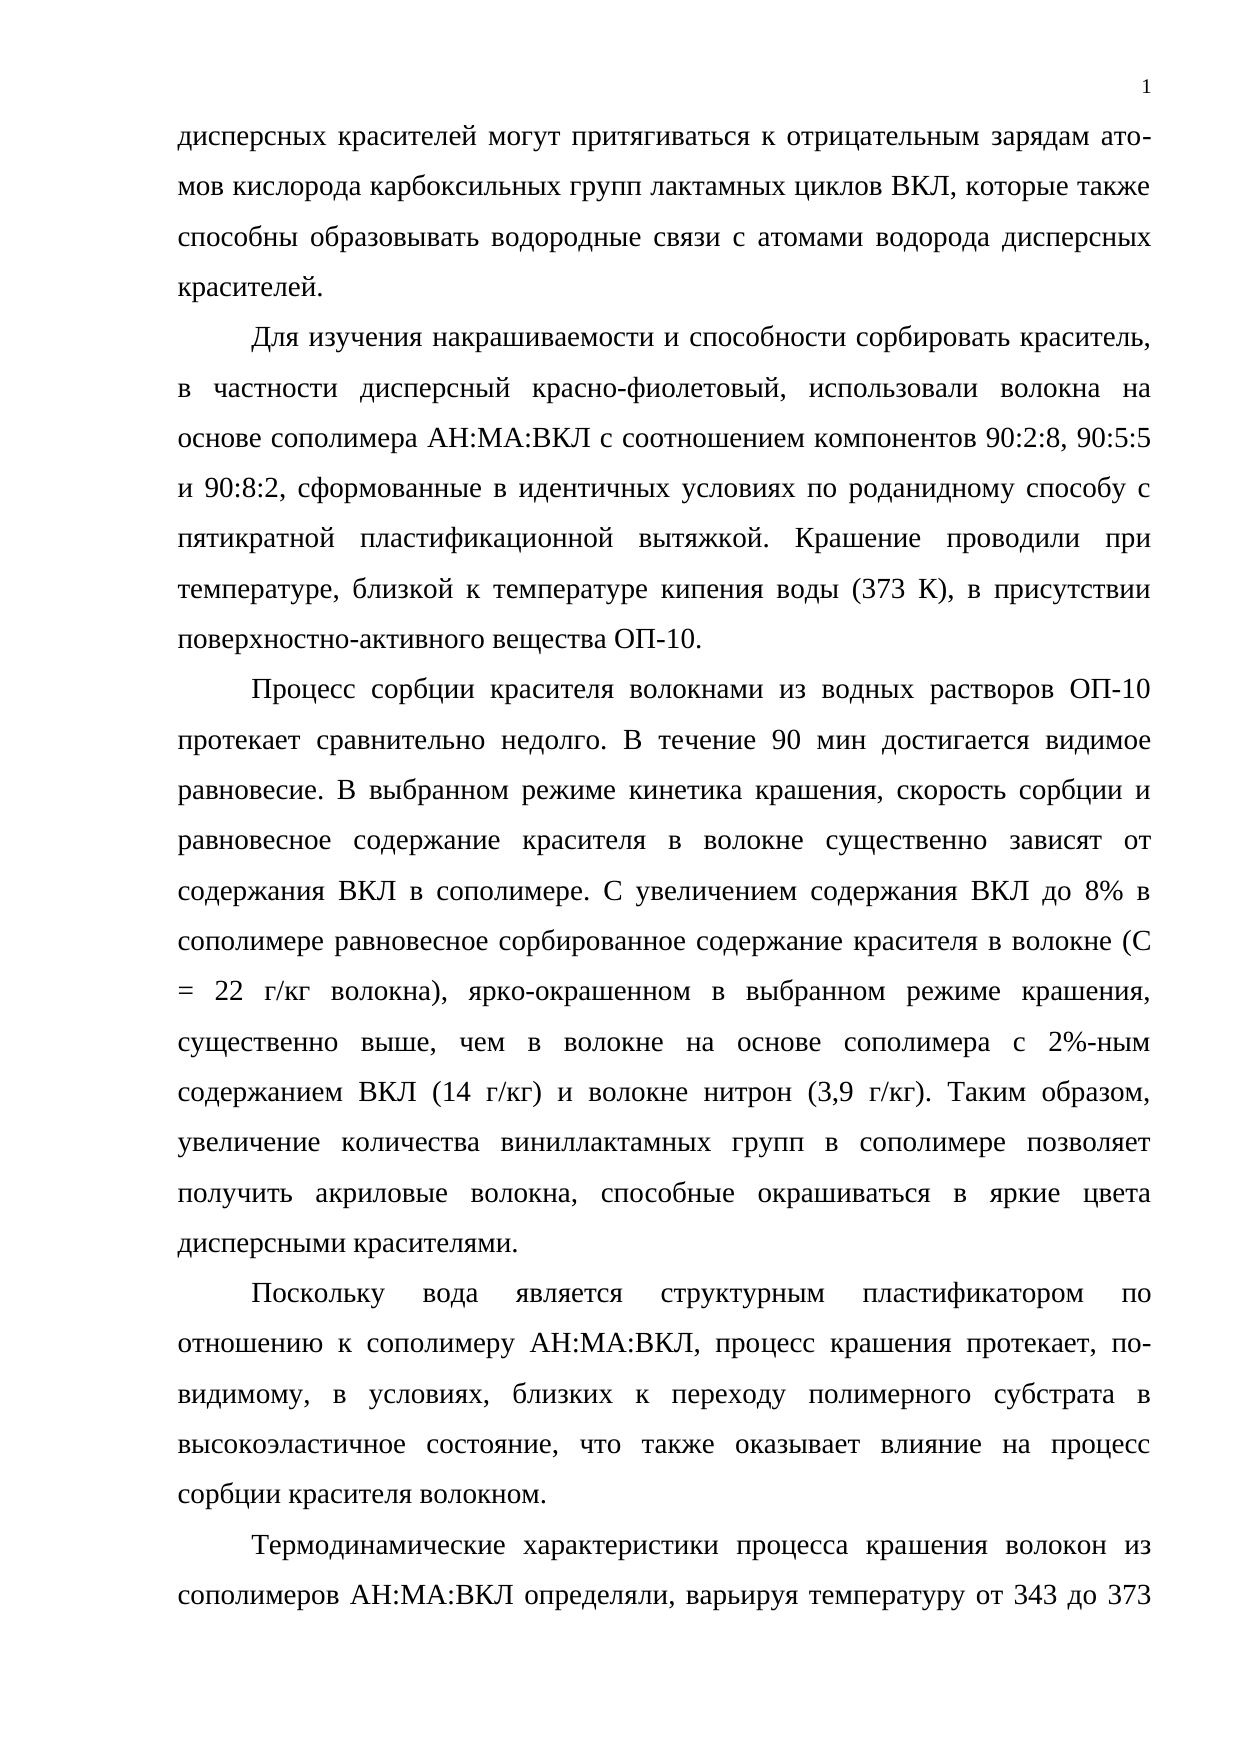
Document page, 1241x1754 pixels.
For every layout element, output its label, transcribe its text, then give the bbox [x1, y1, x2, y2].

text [177, 1527, 1152, 1611]
text Поскольку вода является структурным пластификатором по отношению к сополимеру АН:МА:ВКЛ, процесс крашения протекает, по-видимому, в условиях, близких к переходу полимерного субстрата в высокоэластичное состояние, что также оказывает влияние на процесс сорбции красителя волокном. [177, 1275, 1152, 1510]
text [177, 118, 1152, 303]
text Процесс сорбции красителя волокнами из водных растворов ОП-10 протекает сравнительно недолго. В течение 90 мин достигается видимое равновесие. В выбранном режиме кинетика крашения, скорость сорбции и равновесное содержание красителя в волокне существенно зависят от содержания ВКЛ в сополимере. С увеличением содержания ВКЛ до 8% в сополимере равновесное сорбированное содержание красителя в волокне (С = 22 г/кг волокна), ярко-окрашенном в выбранном режиме крашения, существенно выше, чем в волокне на основе сополимера с 2%-ным содержанием ВКЛ (14 г/кг) и волокне нитрон (3,9 г/кг). Таким образом, увеличение количества виниллактамных групп в сополимере позволяет получить акриловые волокна, способные окрашиваться в яркие цвета дисперсными красителями. [177, 672, 1152, 1258]
text Для изучения накрашиваемости и способности сорбировать краситель, в частности дисперсный красно-фиолетовый, использовали волокна на основе сополимера АН:МА:ВКЛ с соотношением компонентов 90:2:8, 90:5:5 и 90:8:2, сформованные в идентичных условиях по роданидному способу с пятикратной пластификационной вытяжкой. Крашение проводили при температуре, близкой к температуре кипения воды (373 К), в присутствии поверхностно-активного вещества ОП-10. [177, 319, 1152, 655]
